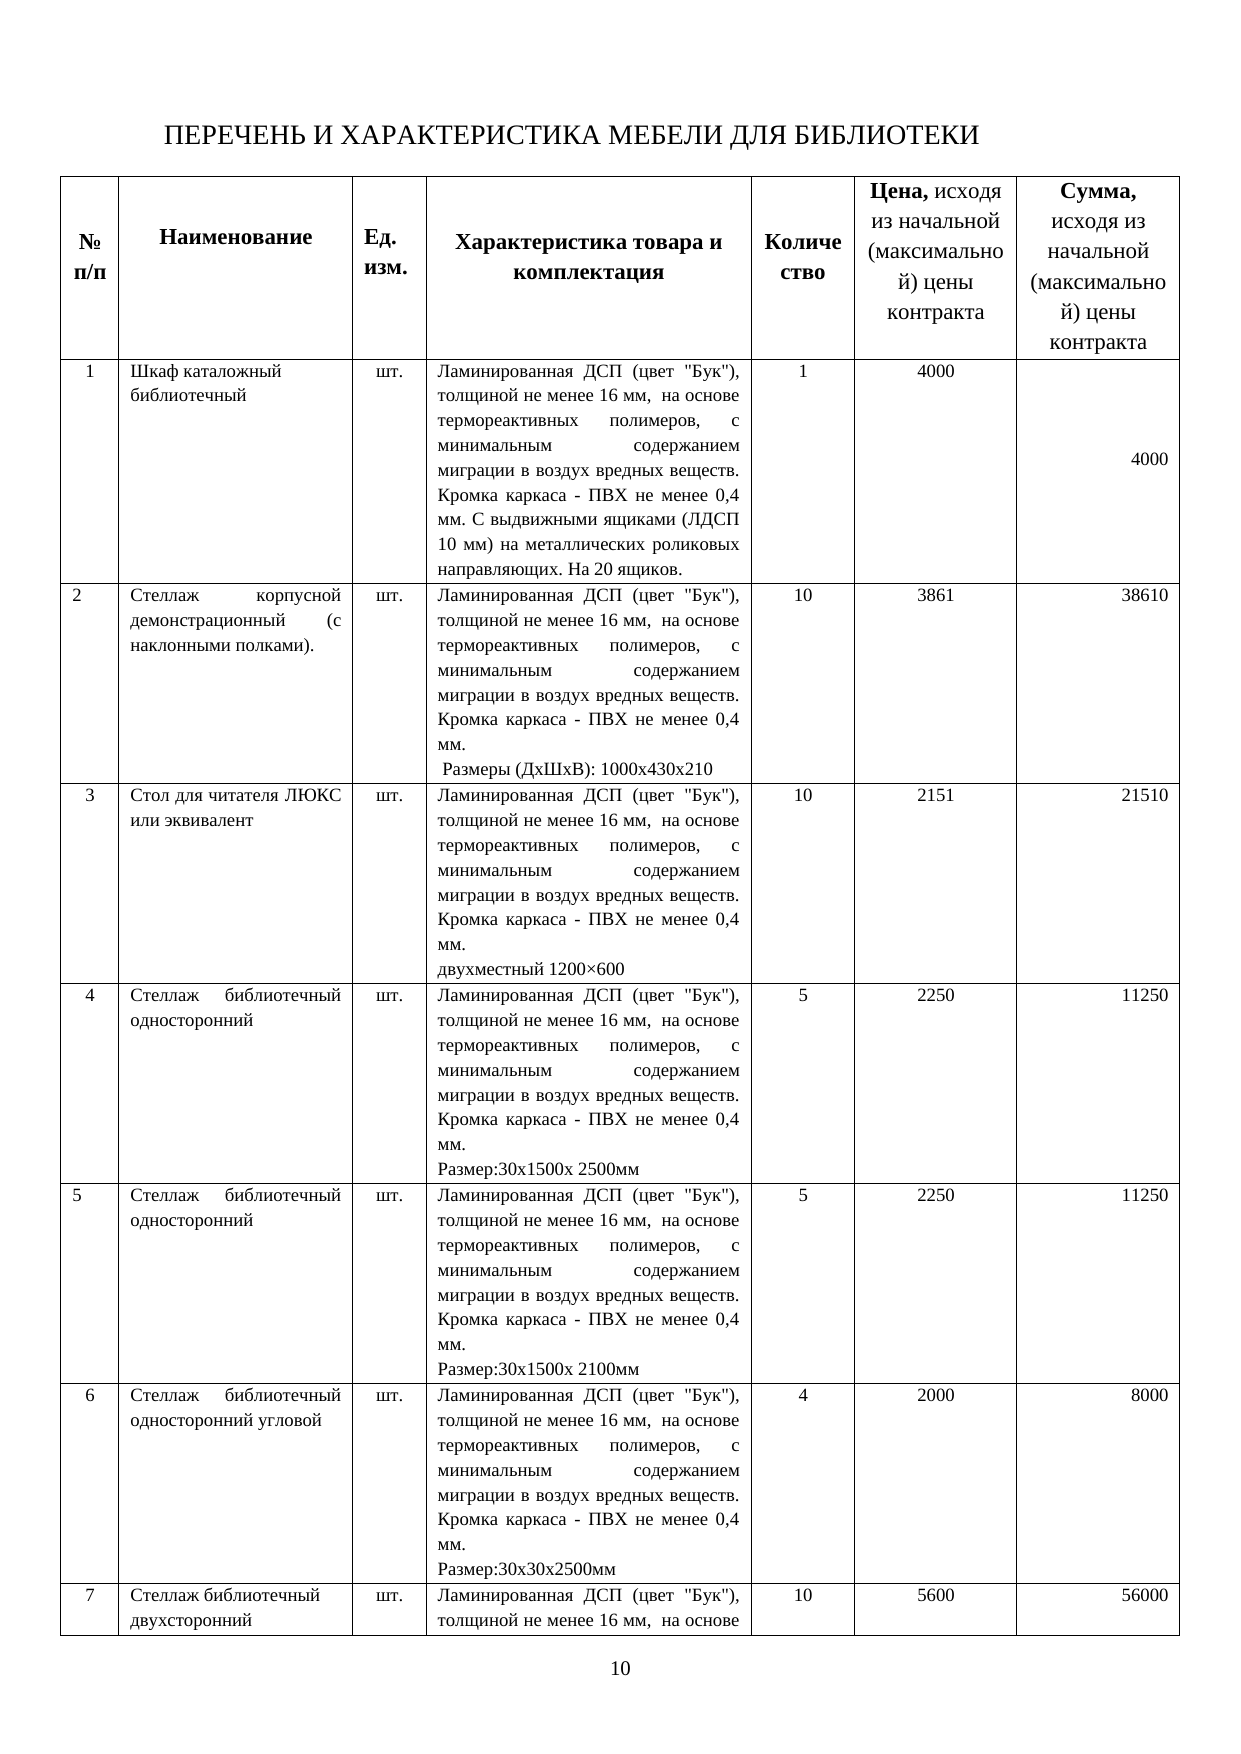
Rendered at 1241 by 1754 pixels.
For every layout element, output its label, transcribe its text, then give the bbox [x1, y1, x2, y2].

table_cell 2 [61, 584, 118, 783]
table_header Количество [752, 177, 854, 358]
table_cell 4 [61, 984, 118, 1183]
table_cell 2000 [855, 1384, 1016, 1583]
table_cell шт. [353, 1584, 426, 1635]
table_cell Ламинированная ДСП (цвет "Бук"), толщиной не менее 16 мм, на основе термореактивных полимеров, с минимальным содержанием миграции в воздух вредных веществ. Кромка каркаса - ПВХ не менее 0,4 мм. Размеры (ДхШхВ): 1000х430х210 [427, 584, 751, 783]
table_cell Стол для читателя ЛЮКС или эквивалент [119, 784, 352, 983]
table_cell 4000 [855, 360, 1016, 583]
table_cell Ламинированная ДСП (цвет "Бук"), толщиной не менее 16 мм, на основе термореактивных полимеров, с минимальным содержанием миграции в воздух вредных веществ. Кромка каркаса - ПВХ не менее 0,4 мм. двухместный 1200×600 [427, 784, 751, 983]
table_cell Стеллаж библиотечный односторонний [119, 1184, 352, 1383]
table_cell 6 [61, 1384, 118, 1583]
table_header Сумма, исходя из начальной (максимальной) цены контракта [1017, 177, 1179, 358]
table_header Цена, исходя из начальной (максимальной) цены контракта [855, 177, 1016, 358]
table_cell шт. [353, 360, 426, 583]
table_cell Стеллаж библиотечный односторонний угловой [119, 1384, 352, 1583]
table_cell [119, 1584, 352, 1635]
table_cell 4000 [1017, 360, 1179, 583]
table_cell 5 [61, 1184, 118, 1383]
table_cell 4 [752, 1384, 854, 1583]
table_cell 11250 [1017, 1184, 1179, 1383]
table_cell 2151 [855, 784, 1016, 983]
table_cell Ламинированная ДСП (цвет "Бук"), толщиной не менее 16 мм, на основе термореактивных полимеров, с минимальным содержанием миграции в воздух вредных веществ. Кромка каркаса - ПВХ не менее 0,4 мм. С выдвижными ящиками (ЛДСП 10 мм) на металлических роликовых направляющих. На 20 ящиков. [427, 360, 751, 583]
table_header Характеристика товара и комплектация [427, 177, 751, 358]
table_cell 2250 [855, 984, 1016, 1183]
table_cell шт. [353, 784, 426, 983]
table_cell Ламинированная ДСП (цвет "Бук"), толщиной не менее 16 мм, на основе термореактивных полимеров, с минимальным содержанием миграции в воздух вредных веществ. Кромка каркаса - ПВХ не менее 0,4 мм. Размер:30х1500х 2100мм [427, 1184, 751, 1383]
table_cell 5 [752, 1184, 854, 1383]
table_header Наименование [119, 177, 352, 358]
table_cell 1 [61, 360, 118, 583]
table_cell 38610 [1017, 584, 1179, 783]
table_header Ед. изм. [353, 177, 426, 358]
table_cell Ламинированная ДСП (цвет "Бук"), толщиной не менее 16 мм, на основе термореактивных полимеров, с минимальным содержанием миграции в воздух вредных веществ. Кромка каркаса - ПВХ не менее 0,4 мм. Размер:30х1500х 2500мм [427, 984, 751, 1183]
table_cell 10 [752, 1584, 854, 1635]
table_cell 3 [61, 784, 118, 983]
table_cell Ламинированная ДСП (цвет "Бук"), толщиной не менее 16 мм, на основе термореактивных полимеров, с минимальным содержанием миграции в воздух вредных веществ. Кромка каркаса - ПВХ не менее 0,4 мм. Размер:30х30х2500мм [427, 1384, 751, 1583]
table_cell 2250 [855, 1184, 1016, 1383]
table_cell 8000 [1017, 1384, 1179, 1583]
table_cell Стеллаж библиотечный односторонний [119, 984, 352, 1183]
table_cell 11250 [1017, 984, 1179, 1183]
table_header № п/п [61, 177, 118, 358]
table_cell 7 [61, 1584, 118, 1635]
table_cell 1 [752, 360, 854, 583]
table_cell шт. [353, 984, 426, 1183]
table_cell шт. [353, 584, 426, 783]
table_cell 56000 [1017, 1584, 1179, 1635]
text ПЕРЕЧЕНЬ И ХАРАКТЕРИСТИКА МЕБЕЛИ ДЛЯ БИБЛИОТЕКИ [89, 118, 1152, 151]
table_cell 5 [752, 984, 854, 1183]
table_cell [427, 1584, 751, 1635]
table_cell 21510 [1017, 784, 1179, 983]
table_cell 3861 [855, 584, 1016, 783]
table_cell 5600 [855, 1584, 1016, 1635]
table_cell Шкаф каталожный библиотечный [119, 360, 352, 583]
table_cell 10 [752, 584, 854, 783]
table_cell шт. [353, 1384, 426, 1583]
table_cell Стеллаж корпусной демонстрационный (с наклонными полками). [119, 584, 352, 783]
table_cell 10 [752, 784, 854, 983]
table_cell шт. [353, 1184, 426, 1383]
